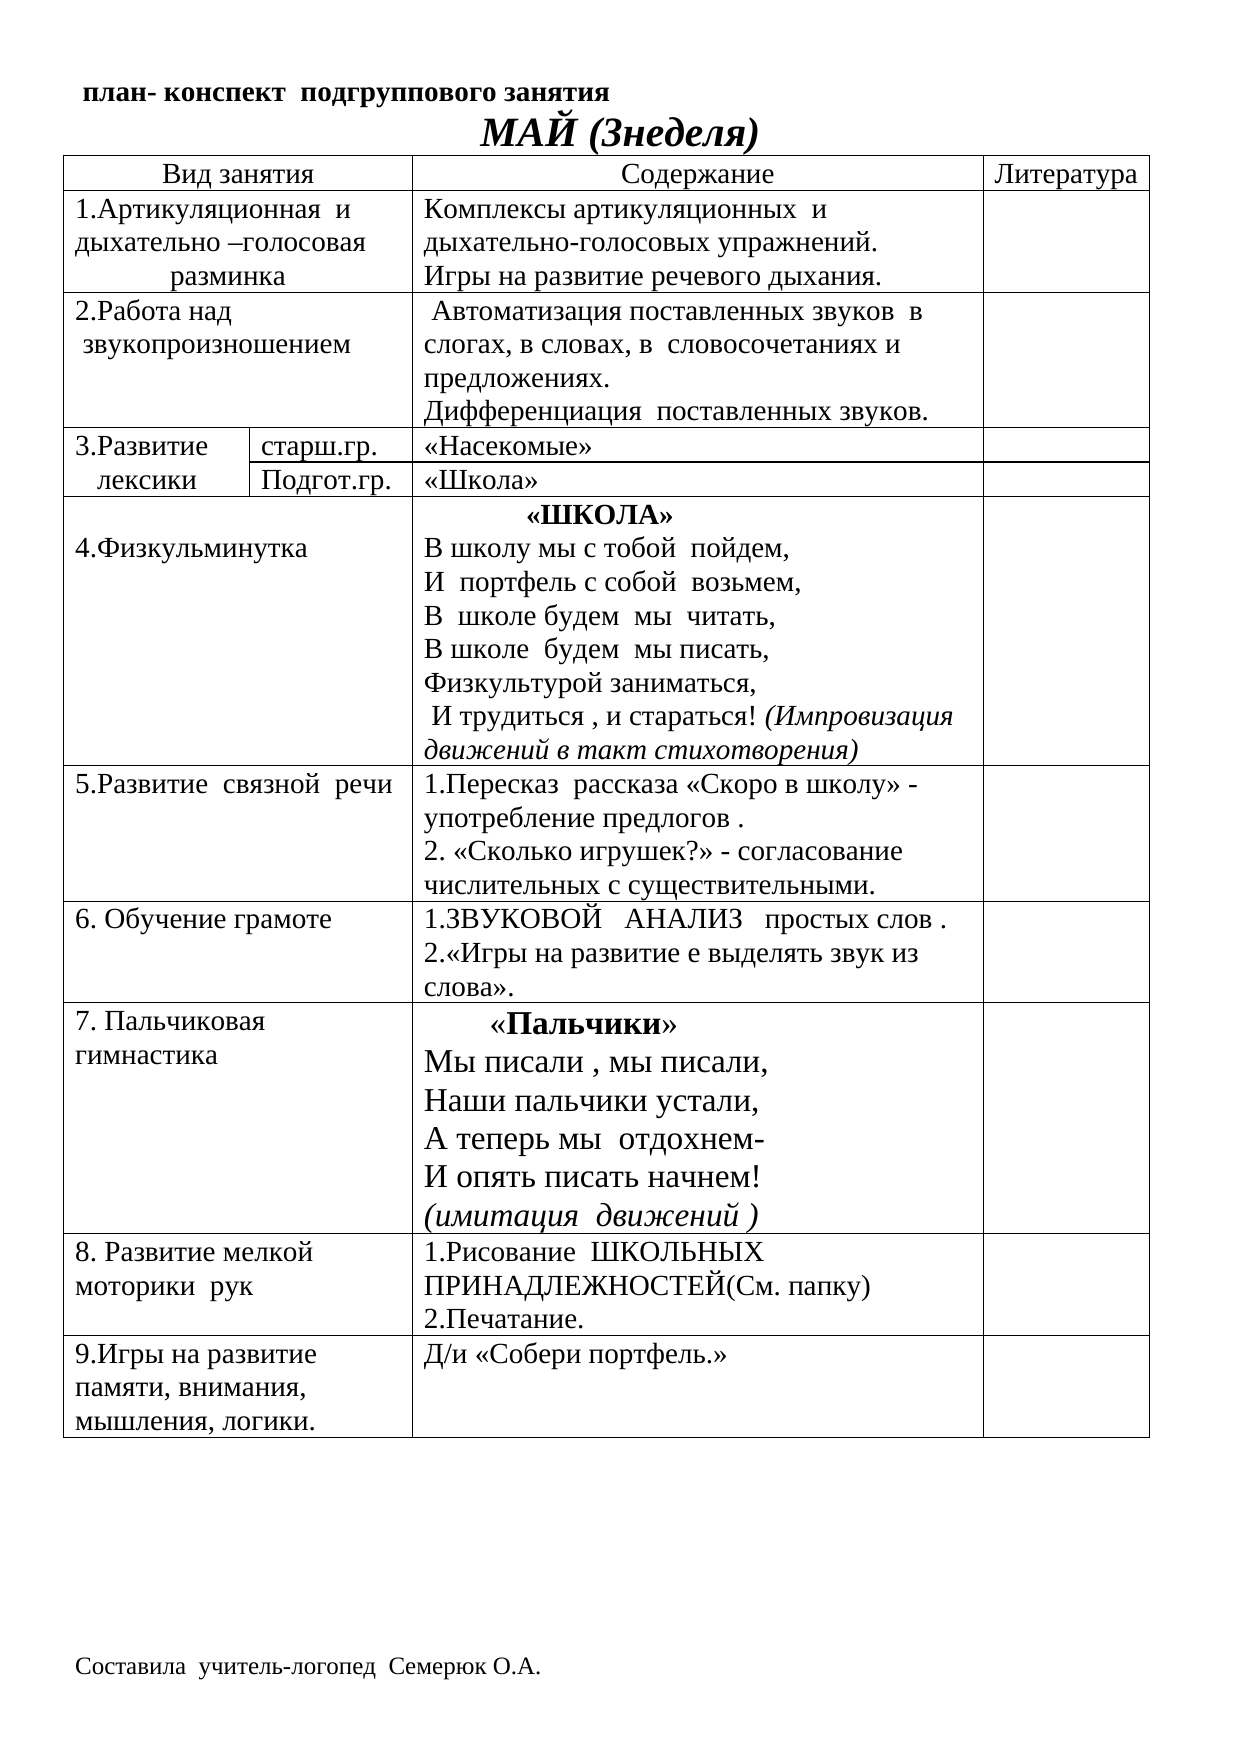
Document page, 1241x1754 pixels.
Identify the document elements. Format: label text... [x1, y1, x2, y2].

table_cell 4.Физкульминутка [64, 497, 412, 765]
table_cell «Насекомые» [413, 428, 983, 461]
table_cell [984, 497, 1149, 765]
table_cell 7. Пальчиковая гимнастика [64, 1003, 412, 1233]
table_cell Подгот.гр. [250, 463, 412, 496]
text МАЙ (3неделя) [75, 107, 1165, 155]
table_cell «Пальчики» Мы писали , мы писали, Наши пальчики устали, А теперь мы отдохнем- И опять писать начнем! (имитация движений ) [413, 1003, 983, 1233]
table_cell [984, 766, 1149, 901]
table_cell 3.Развитие лексики [64, 428, 249, 496]
table_header Вид занятия [64, 156, 412, 190]
table_cell [984, 463, 1149, 496]
table_cell 1.Рисование ШКОЛЬНЫХ ПРИНАДЛЕЖНОСТЕЙ(См. папку) 2.Печатание. [413, 1234, 983, 1335]
table_header Литература [984, 156, 1149, 190]
table_cell старш.гр. [250, 428, 412, 461]
table_header Содержание [413, 156, 983, 190]
table_cell Комплексы артикуляционных и дыхательно-голосовых упражнений. Игры на развитие речевого дыхания. [413, 191, 983, 292]
table_cell [984, 902, 1149, 1002]
table_cell [984, 1003, 1149, 1233]
table_cell [984, 1234, 1149, 1335]
table_cell [984, 191, 1149, 292]
table_cell 5.Развитие связной речи [64, 766, 412, 901]
table_cell [984, 428, 1149, 461]
table_cell 2.Работа над звукопроизношением [64, 293, 412, 427]
table_cell [984, 1336, 1149, 1437]
table_cell 1.ЗВУКОВОЙ АНАЛИЗ простых слов . 2.«Игры на развитие е выделять звук из слова». [413, 902, 983, 1002]
table_cell Автоматизация поставленных звуков в слогах, в словах, в словосочетаниях и предложениях. Дифференциация поставленных звуков. [413, 293, 983, 427]
table_cell [984, 293, 1149, 427]
table_cell 6. Обучение грамоте [64, 902, 412, 1002]
table_cell Д/и «Собери портфель.» [413, 1336, 983, 1437]
table_cell 1.Артикуляционная и дыхательно –голосовая разминка [64, 191, 412, 292]
table_cell «Школа» [413, 463, 983, 496]
table_cell 1.Пересказ рассказа «Скоро в школу» - употребление предлогов . 2. «Сколько игрушек?» - согласование числительных с существительными. [413, 766, 983, 901]
table_cell 8. Развитие мелкой моторики рук [64, 1234, 412, 1335]
table_cell «ШКОЛА» В школу мы с тобой пойдем, И портфель с собой возьмем, В школе будем мы читать, В школе будем мы писать, Физкультурой заниматься, И трудиться , и стараться! (Импровизация движений в такт стихотворения) [413, 497, 983, 765]
table_cell 9.Игры на развитие памяти, внимания, мышления, логики. [64, 1336, 412, 1437]
